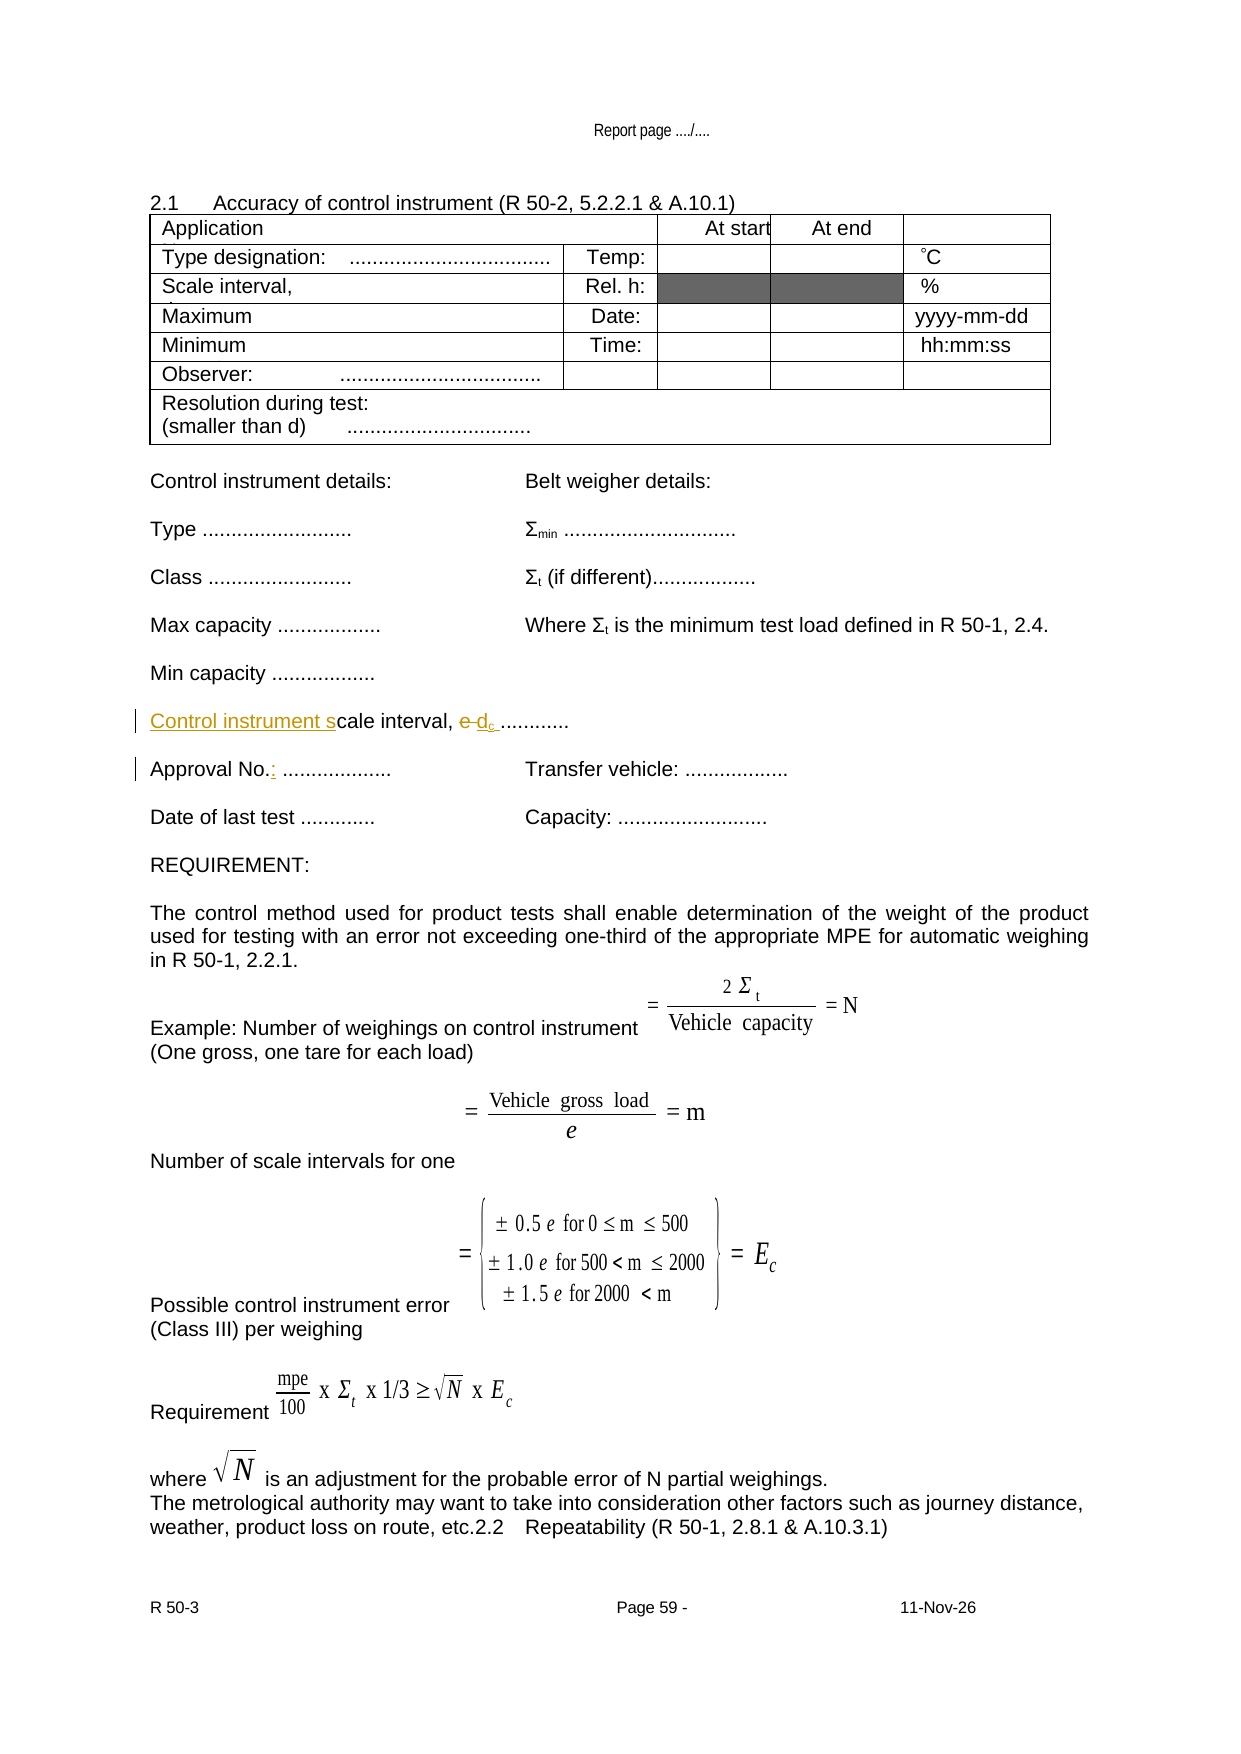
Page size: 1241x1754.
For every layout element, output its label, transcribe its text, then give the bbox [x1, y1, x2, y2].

text (Class III) per weighing [150, 1317, 1090, 1341]
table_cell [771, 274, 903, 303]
text REQUIREMENT: [150, 852, 1090, 876]
text 2.1 Accuracy of control instrument (R 50-2, 5.2.2.1 & A.10.1) [150, 190, 1090, 214]
text Date of last test ............. Capacity: .......................... [150, 804, 1090, 828]
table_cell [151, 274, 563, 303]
text Control instrument details: Belt weigher details: [150, 469, 1090, 493]
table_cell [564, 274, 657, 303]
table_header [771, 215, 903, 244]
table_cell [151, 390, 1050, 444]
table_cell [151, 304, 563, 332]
text Max capacity .................. Where Σt is the minimum test load defined in R 50-1, 2.4. [150, 613, 1090, 637]
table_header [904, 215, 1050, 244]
text Example: Number of weighings on control instrument [150, 972, 1090, 1040]
text The metrological authority may want to take into consideration other factors such as journey distance, weather, product loss on route, etc.2.2 Repeatability (R 50-1, 2.8.1 & A.10.3.1) [150, 1491, 1090, 1539]
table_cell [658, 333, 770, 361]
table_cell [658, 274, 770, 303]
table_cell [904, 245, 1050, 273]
text Possible control instrument error [150, 1197, 1090, 1317]
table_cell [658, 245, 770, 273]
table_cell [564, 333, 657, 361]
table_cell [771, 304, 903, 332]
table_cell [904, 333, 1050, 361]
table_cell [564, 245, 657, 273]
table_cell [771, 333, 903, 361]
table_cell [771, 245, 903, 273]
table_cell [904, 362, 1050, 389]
text The control method used for product tests shall enable determination of the weight of the product used for testing with an error not exceeding one-third of the appropriate MPE for automatic weighing in R 50-1, 2.2.1. [150, 900, 1090, 972]
text cale interval, ............ [150, 709, 1090, 733]
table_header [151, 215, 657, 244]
text Type .......................... Σmin .............................. [150, 517, 1090, 541]
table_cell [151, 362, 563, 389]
text Approval No. ................... Transfer vehicle: .................. [150, 757, 1090, 781]
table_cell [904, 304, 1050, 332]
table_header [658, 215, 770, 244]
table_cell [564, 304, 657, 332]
text where is an adjustment for the probable error of N partial weighings. [150, 1447, 1090, 1491]
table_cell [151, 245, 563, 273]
text Requirement [150, 1365, 1090, 1423]
text (One gross, one tare for each load) [150, 1040, 1090, 1064]
text Min capacity .................. [150, 661, 1090, 685]
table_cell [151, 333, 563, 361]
text Class ......................... Σt (if different).................. [150, 565, 1090, 589]
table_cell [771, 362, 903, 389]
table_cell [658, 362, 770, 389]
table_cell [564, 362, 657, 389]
text Number of scale intervals for one [150, 1088, 1090, 1173]
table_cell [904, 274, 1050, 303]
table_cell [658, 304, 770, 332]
